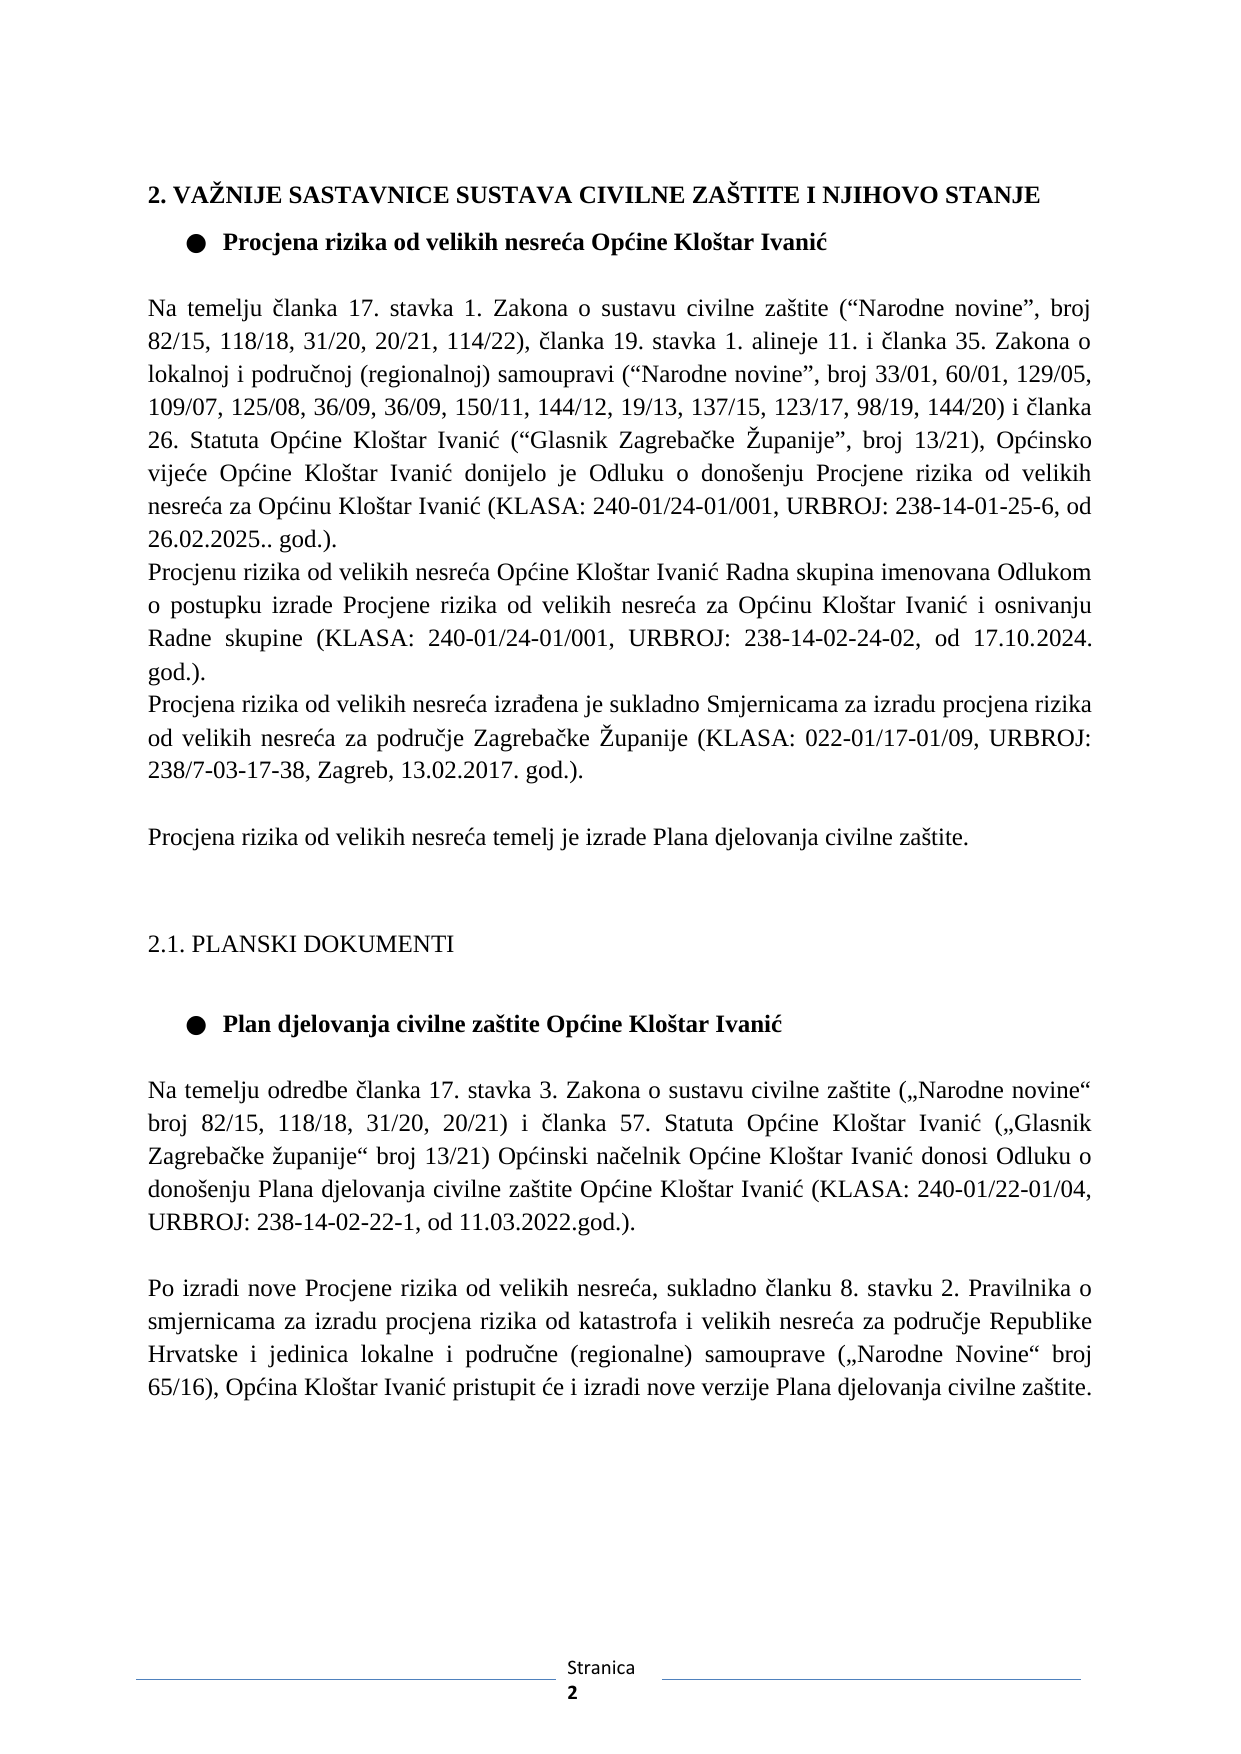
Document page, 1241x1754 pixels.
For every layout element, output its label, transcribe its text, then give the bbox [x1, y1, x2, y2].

text Na temelju odredbe članka 17. stavka 3. Zakona o sustavu civilne zaštite („Narodne novine“ broj 82/15, 118/18, 31/20, 20/21) i članka 57. Statuta Općine Kloštar Ivanić („Glasnik Zagrebačke županije“ broj 13/21) Općinski načelnik Općine Kloštar Ivanić donosi Odluku o donošenju Plana djelovanja civilne zaštite Općine Kloštar Ivanić (KLASA: 240-01/22-01/04, URBROJ: 238-14-02-22-1, od 11.03.2022.god.). [148, 1075, 1093, 1236]
subtitle 2. VAŽNIJE SASTAVNICE SUSTAVA CIVILNE ZAŠTITE I NJIHOVO STANJE [148, 181, 1093, 209]
text Procjena rizika od velikih nesreća izrađena je sukladno Smjernicama za izradu procjena rizika od velikih nesreća za područje Zagrebačke Županije (KLASA: 022-01/17-01/09, URBROJ: 238/7-03-17-38, Zagreb, 13.02.2017. god.). [148, 689, 1093, 784]
list Procjena rizika od velikih nesreća Općine Kloštar Ivanić [185, 214, 1093, 265]
text Po izradi nove Procjene rizika od velikih nesreća, sukladno članku 8. stavku 2. Pravilnika o smjernicama za izradu procjena rizika od katastrofa i velikih nesreća za područje Republike Hrvatske i jedinica lokalne i područne (regionalne) samouprave („Narodne Novine“ broj 65/16), Općina Kloštar Ivanić pristupit će i izradi nove verzije Plana djelovanja civilne zaštite. [148, 1273, 1093, 1401]
text Procjena rizika od velikih nesreća temelj je izrade Plana djelovanja civilne zaštite. [148, 822, 1093, 850]
text Na temelju članka 17. stavka 1. Zakona o sustavu civilne zaštite (“Narodne novine”, broj 82/15, 118/18, 31/20, 20/21, 114/22), članka 19. stavka 1. alineje 11. i članka 35. Zakona o lokalnoj i područnoj (regionalnoj) samoupravi (“Narodne novine”, broj 33/01, 60/01, 129/05, 109/07, 125/08, 36/09, 36/09, 150/11, 144/12, 19/13, 137/15, 123/17, 98/19, 144/20) i članka 26. Statuta Općine Kloštar Ivanić (“Glasnik Zagrebačke Županije”, broj 13/21), Općinsko vijeće Općine Kloštar Ivanić donijelo je Odluku o donošenju Procjene rizika od velikih nesreća za Općinu Kloštar Ivanić (KLASA: 240-01/24-01/001, URBROJ: 238-14-01-25-6, od 26.02.2025.. god.). [148, 293, 1093, 553]
text Procjenu rizika od velikih nesreća Općine Kloštar Ivanić Radna skupina imenovana Odlukom o postupku izrade Procjene rizika od velikih nesreća za Općinu Kloštar Ivanić i osnivanju Radne skupine (KLASA: 240-01/24-01/001, URBROJ: 238-14-02-24-02, od 17.10.2024. god.). [148, 557, 1093, 685]
subtitle 2.1. PLANSKI DOKUMENTI [148, 929, 1093, 958]
list Plan djelovanja civilne zaštite Općine Kloštar Ivanić [185, 995, 1093, 1047]
